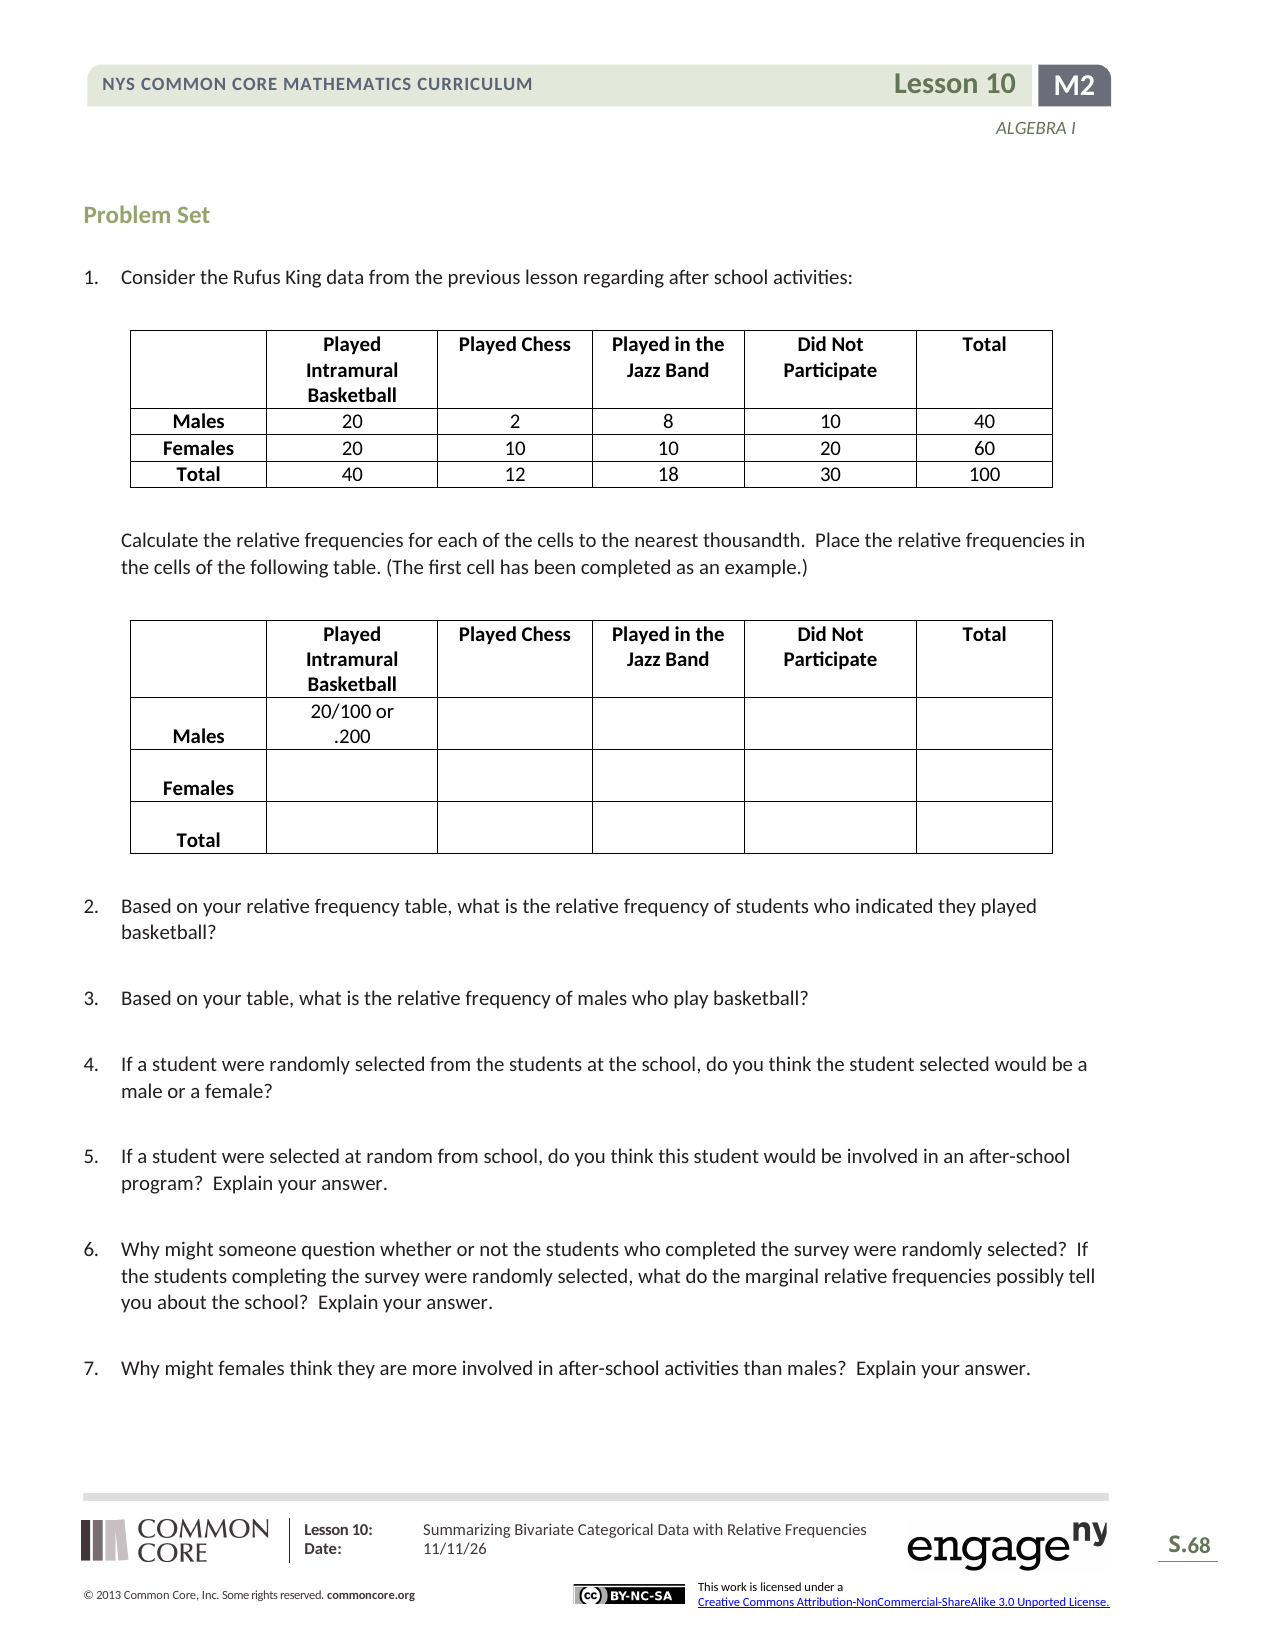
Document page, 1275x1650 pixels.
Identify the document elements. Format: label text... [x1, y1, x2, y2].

table_cell Females [131, 435, 266, 461]
table_cell Males [131, 409, 266, 434]
table_cell 30 [745, 462, 916, 487]
table_header Played Intramural Basketball [267, 331, 437, 408]
table_header Played in the Jazz Band [593, 621, 744, 697]
table_cell [593, 750, 744, 801]
text Based on your relative frequency table, what is the relative frequency of students who indicated they played basketball? [83, 893, 1108, 945]
list Consider the Rufus King data from the previous lesson regarding after school activities: [83, 264, 1108, 290]
table_header Did Not Participate [745, 621, 916, 697]
table_cell 20 [267, 435, 437, 461]
table_cell [267, 802, 437, 853]
table_header Played Intramural Basketball [267, 621, 437, 697]
table_cell Males [131, 698, 266, 749]
table_cell 20/100 or .200 [267, 698, 437, 749]
table_cell 100 [917, 462, 1052, 487]
table_cell 10 [745, 409, 916, 434]
table_cell 40 [267, 462, 437, 487]
table_cell 60 [917, 435, 1052, 461]
text If a student were selected at random from school, do you think this student would be involved in an after-school program? Explain your answer. [83, 1144, 1108, 1196]
table_cell [593, 802, 744, 853]
table_cell 12 [438, 462, 592, 487]
table_header Played Chess [438, 331, 592, 408]
table_cell [438, 802, 592, 853]
table_cell Total [131, 462, 266, 487]
table_cell 18 [593, 462, 744, 487]
table_header Played in the Jazz Band [593, 331, 744, 408]
table_header [131, 331, 266, 408]
table_cell 8 [593, 409, 744, 434]
table_cell [745, 698, 916, 749]
table_header Played Chess [438, 621, 592, 697]
text Problem Set [83, 200, 1108, 229]
text If a student were randomly selected from the students at the school, do you think the student selected would be a male or a female? [83, 1051, 1108, 1103]
table_cell [438, 750, 592, 801]
table_cell 20 [267, 409, 437, 434]
table_cell 40 [917, 409, 1052, 434]
picture [906, 1518, 1107, 1573]
table_header [131, 621, 266, 697]
table_header Did Not Participate [745, 331, 916, 408]
text Why might someone question whether or not the students who completed the survey were randomly selected? If the students completing the survey were randomly selected, what do the marginal relative frequencies possibly tell you about the school? Explain your answer. [83, 1236, 1108, 1315]
table_cell [917, 802, 1052, 853]
text Based on your table, what is the relative frequency of males who play basketball? [83, 985, 1108, 1011]
table_header Total [917, 331, 1052, 408]
picture [81, 1517, 269, 1562]
table_cell [267, 750, 437, 801]
table_cell [438, 698, 592, 749]
list Calculate the relative frequencies for each of the cells to the nearest thousandth. Place the relative frequencies in the cells of the following table. (The first cell has been completed as an example.) [121, 527, 1108, 579]
text Why might females think they are more involved in after-school activities than males? Explain your answer. [83, 1355, 1108, 1381]
table_header Total [917, 621, 1052, 697]
table_cell 10 [438, 435, 592, 461]
table_cell Females [131, 750, 266, 801]
table_cell Total [131, 802, 266, 853]
table_cell [917, 698, 1052, 749]
table_cell [917, 750, 1052, 801]
table_cell 10 [593, 435, 744, 461]
table_cell [593, 698, 744, 749]
table_cell [745, 750, 916, 801]
table_cell 20 [745, 435, 916, 461]
table_cell 2 [438, 409, 592, 434]
picture [572, 1584, 685, 1604]
table_cell [745, 802, 916, 853]
